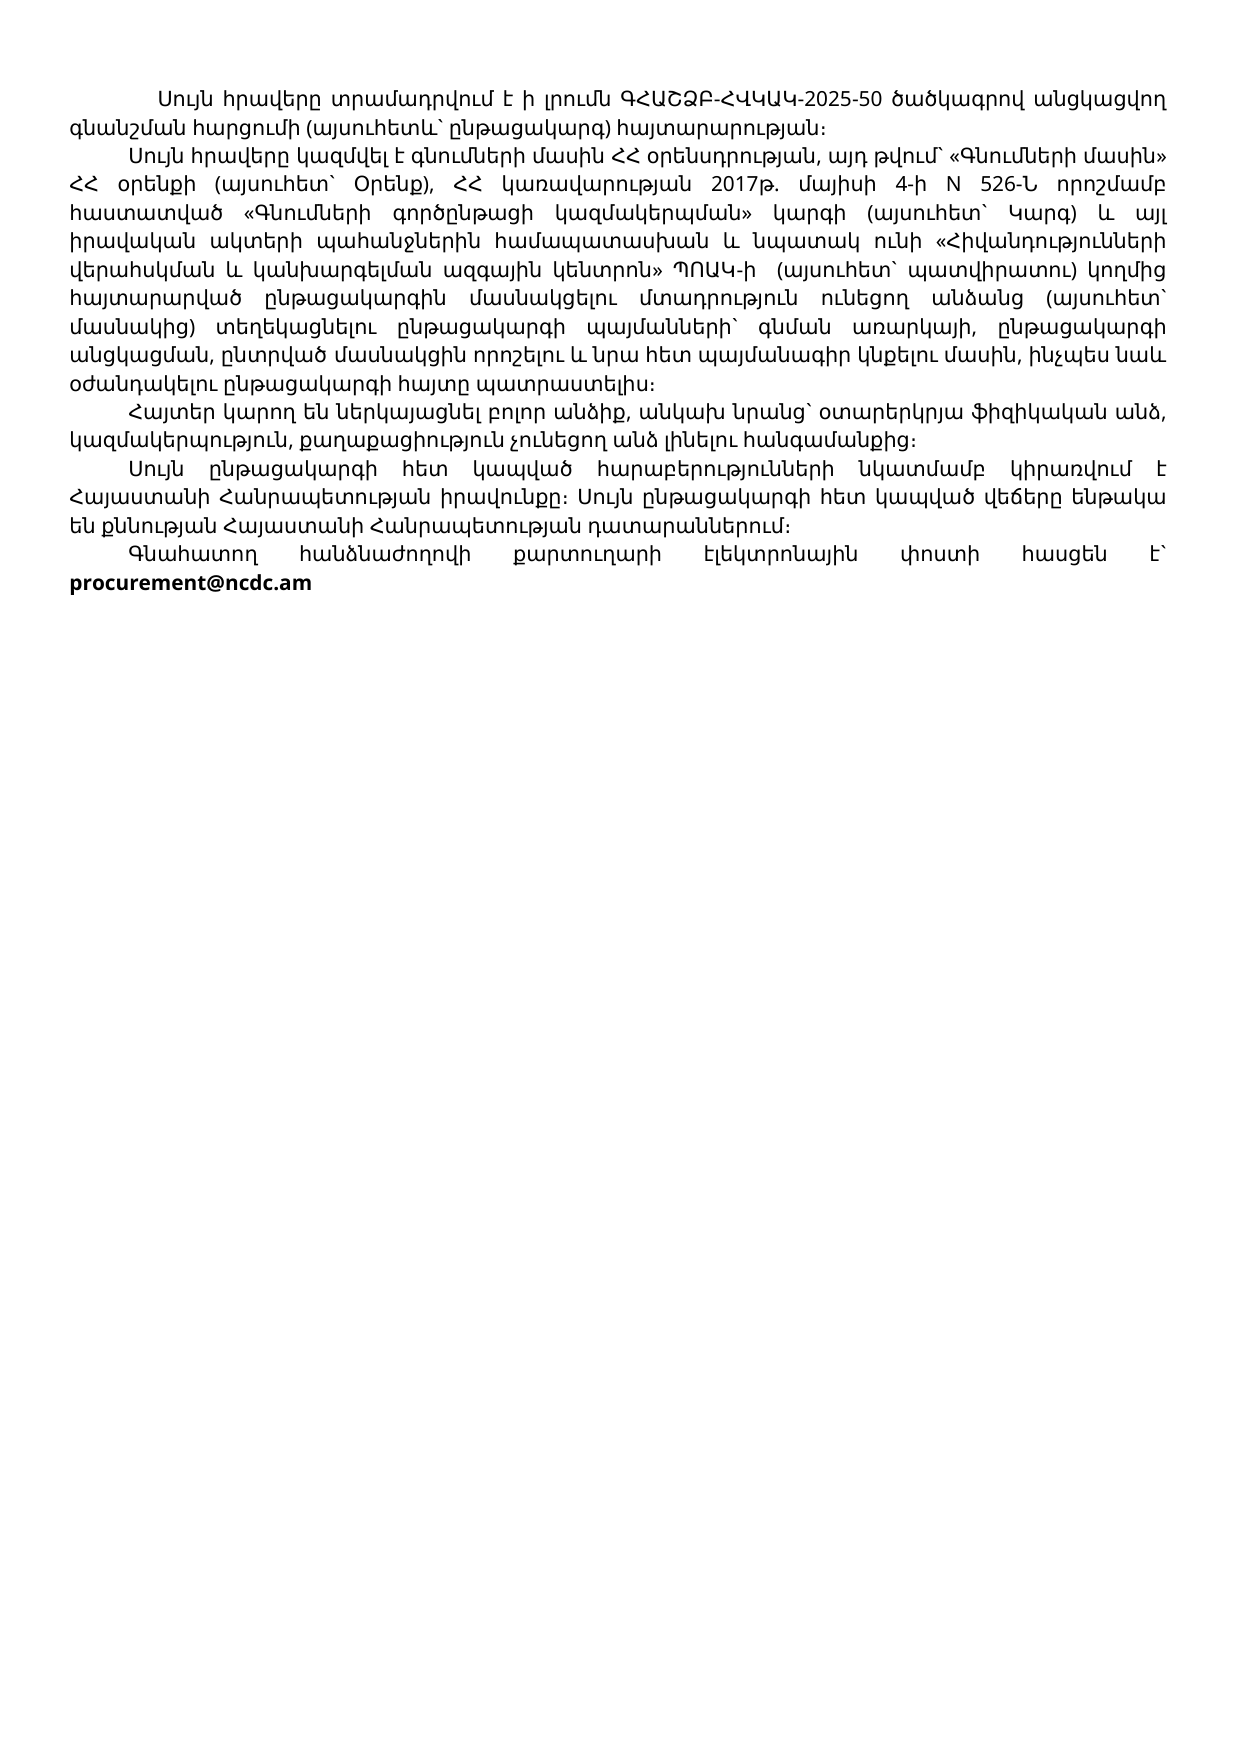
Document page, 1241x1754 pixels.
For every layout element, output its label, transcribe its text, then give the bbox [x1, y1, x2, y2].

text Սույն հրավերը կազմվել է գնումների մասին ՀՀ օրենսդրության, այդ թվում` «Գնումների մասին» ՀՀ օրենքի (այսուհետ` Օրենք), ՀՀ կառավարության 2017թ. մայիսի 4-ի N 526-Ն որոշմամբ հաստատված «Գնումների գործընթացի կազմակերպման» կարգի (այսուհետ` Կարգ) և այլ իրավական ակտերի պահանջներին համապատասխան և նպատակ ունի «Հիվանդությունների վերահսկման և կանխարգելման ազգային կենտրոն» ՊՈԱԿ-ի (այսուհետ` պատվիրատու) կողմից հայտարարված ընթացակարգին մասնակցելու մտադրություն ունեցող անձանց (այսուհետ` մասնակից) տեղեկացնելու ընթացակարգի պայմանների` գնման առարկայի, ընթացակարգի անցկացման, ընտրված մասնակցին որոշելու և նրա հետ պայմանագիր կնքելու մասին, ինչպես նաև օժանդակելու ընթացակարգի հայտը պատրաստելիս։ [69, 141, 1167, 397]
text Սույն ընթացակարգի հետ կապված հարաբերությունների նկատմամբ կիրառվում է Հայաստանի Հանրապետության իրավունքը։ Սույն ընթացակարգի հետ կապված վեճերը ենթակա են քննության Հայաստանի Հանրապետության դատարաններում։ [69, 454, 1167, 539]
text Սույն հրավերը տրամադրվում է ի լրումն ԳՀԱՇՁԲ-ՀՎԿԱԿ-2025-50 ծածկագրով անցկացվող գնանշման հարցումի (այսուհետև` ընթացակարգ) հայտարարության։ [69, 84, 1167, 141]
text Հայտեր կարող են ներկայացնել բոլոր անձիք, անկախ նրանց` օտարերկրյա ֆիզիկական անձ, կազմակերպություն, քաղաքացիություն չունեցող անձ լինելու հանգամանքից։ [69, 397, 1167, 454]
text Գնահատող հանձնաժողովի քարտուղարի էլեկտրոնային փոստի հասցեն է` procurement@ncdc.am [69, 539, 1167, 596]
